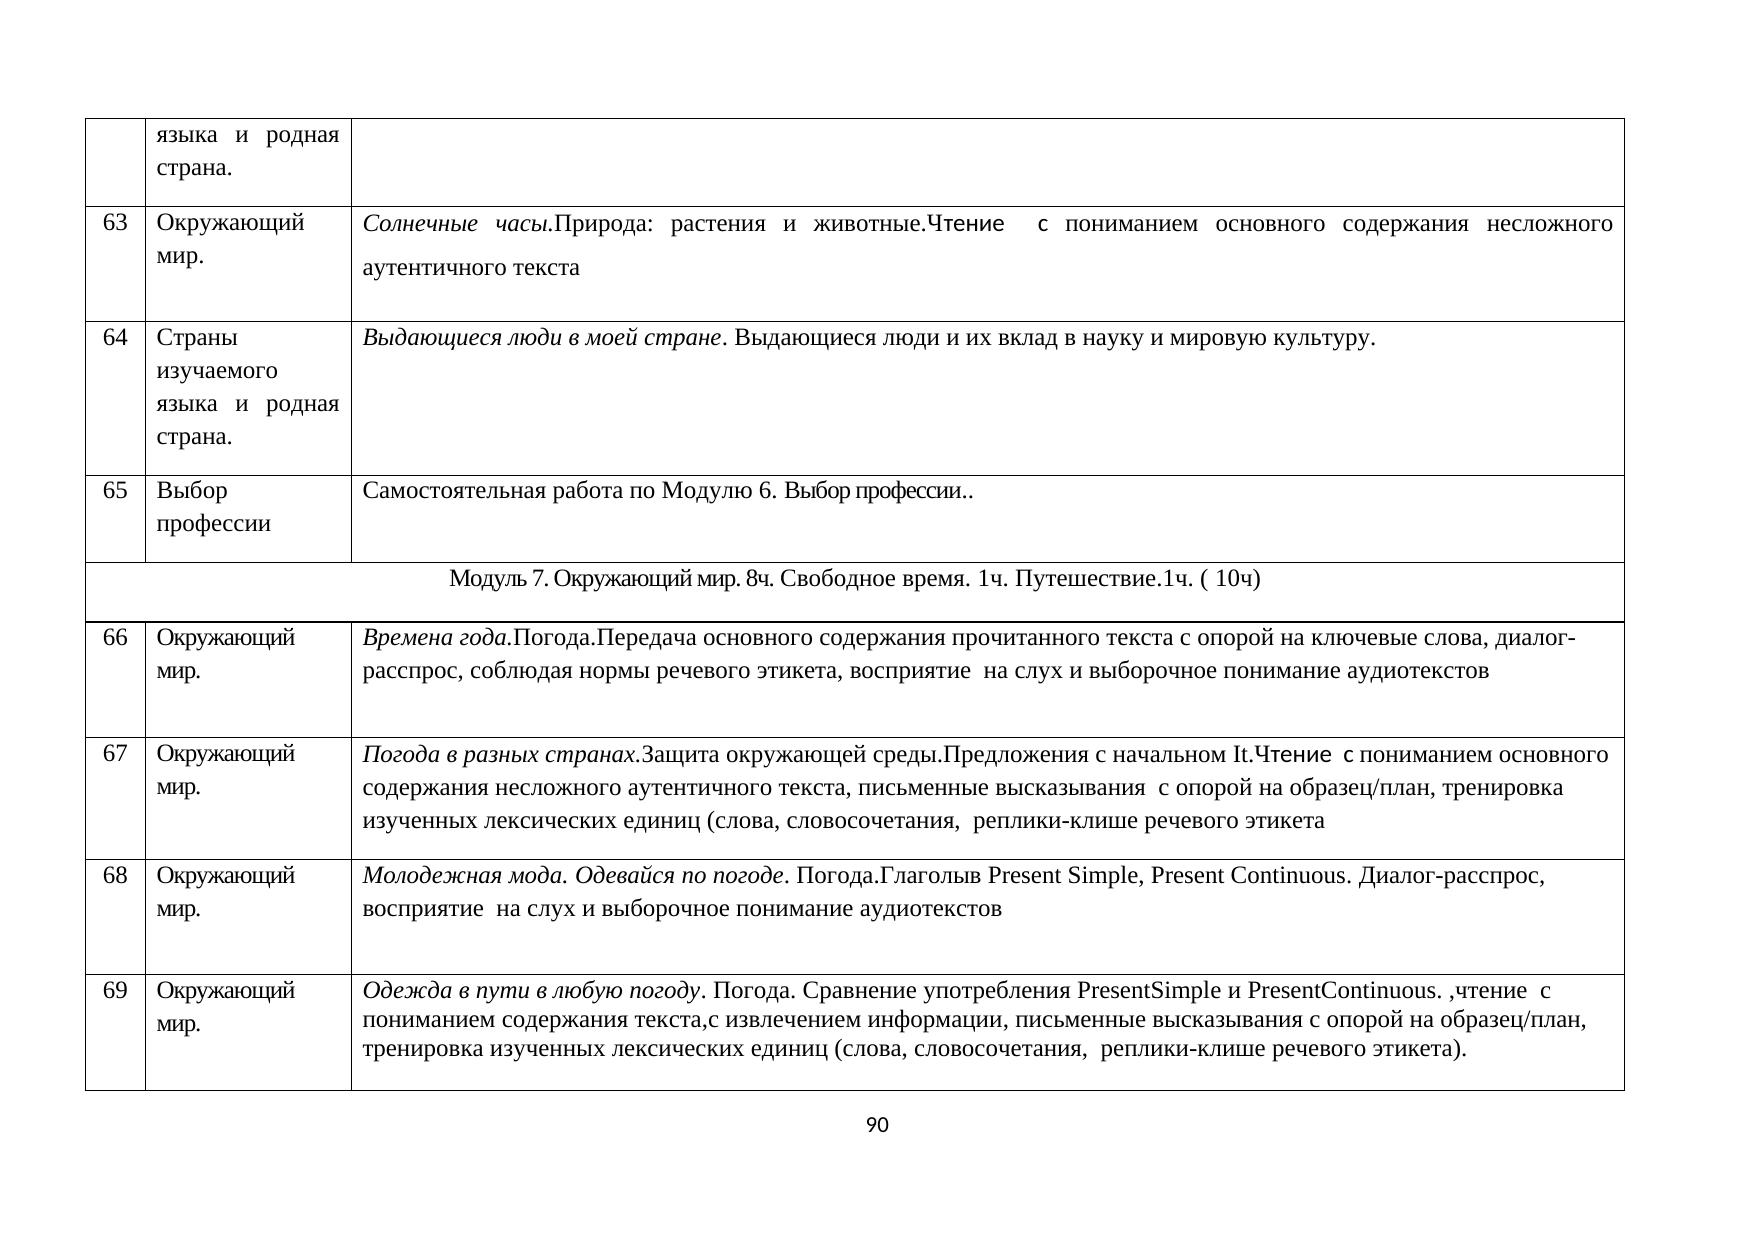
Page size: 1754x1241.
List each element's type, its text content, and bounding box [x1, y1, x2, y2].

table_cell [352, 119, 1624, 206]
table_cell Окружающий мир. [146, 207, 351, 321]
table_cell Окружающий мир. [146, 975, 351, 1089]
table_cell 68 [86, 860, 145, 974]
table_cell 64 [86, 322, 145, 474]
table_cell Окружающий мир. [146, 738, 351, 859]
table_cell 65 [86, 476, 145, 562]
table_cell Одежда в пути в любую погоду. Погода. Сравнение употребления PresentSimple и PresentContinuous. ,чтение с пониманием содержания текста,с извлечением информации, письменные высказывания с опорой на образец/план, тренировка изученных лексических единиц (слова, словосочетания, реплики-клише речевого этикета). [352, 975, 1624, 1089]
table_cell Молодежная мода. Одевайся по погоде. Погода.Глаголыв Present Simple, Present Continuous. Диалог-расспрос, восприятие на слух и выборочное понимание аудиотекстов [352, 860, 1624, 974]
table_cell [146, 119, 351, 206]
table_cell Выбор профессии [146, 476, 351, 562]
table_cell Времена года.Погода.Передача основного содержания прочитанного текста с опорой на ключевые слова, диалог-расспрос, соблюдая нормы речевого этикета, восприятие на слух и выборочное понимание аудиотекстов [352, 623, 1624, 737]
table_cell Модуль 7. Окружающий мир. 8ч. Свободное время. 1ч. Путешествие.1ч. ( 10ч) [86, 563, 1624, 621]
table_cell 69 [86, 975, 145, 1089]
table_cell Погода в разных странах.Защита окружающей среды.Предложения с начальном It.Чтение с пониманием основного содержания несложного аутентичного текста, письменные высказывания с опорой на образец/план, тренировка изученных лексических единиц (слова, словосочетания, реплики-клише речевого этикета [352, 738, 1624, 859]
table_cell 66 [86, 623, 145, 737]
table_cell 62 [86, 119, 145, 206]
table_cell Окружающий мир. [146, 860, 351, 974]
table_cell Страны изучаемого языка и родная страна. [146, 322, 351, 474]
table_cell Окружающий мир. [146, 623, 351, 737]
table_cell 67 [86, 738, 145, 859]
table_cell Самостоятельная работа по Модулю 6. Выбор профессии.. [352, 476, 1624, 562]
table_cell Выдающиеся люди в моей стране. Выдающиеся люди и их вклад в науку и мировую культуру. [352, 322, 1624, 474]
table_cell 63 [86, 207, 145, 321]
table_cell Солнечные часы.Природа: растения и животные.Чтение с пониманием основного содержания несложного аутентичного текста [352, 207, 1624, 321]
